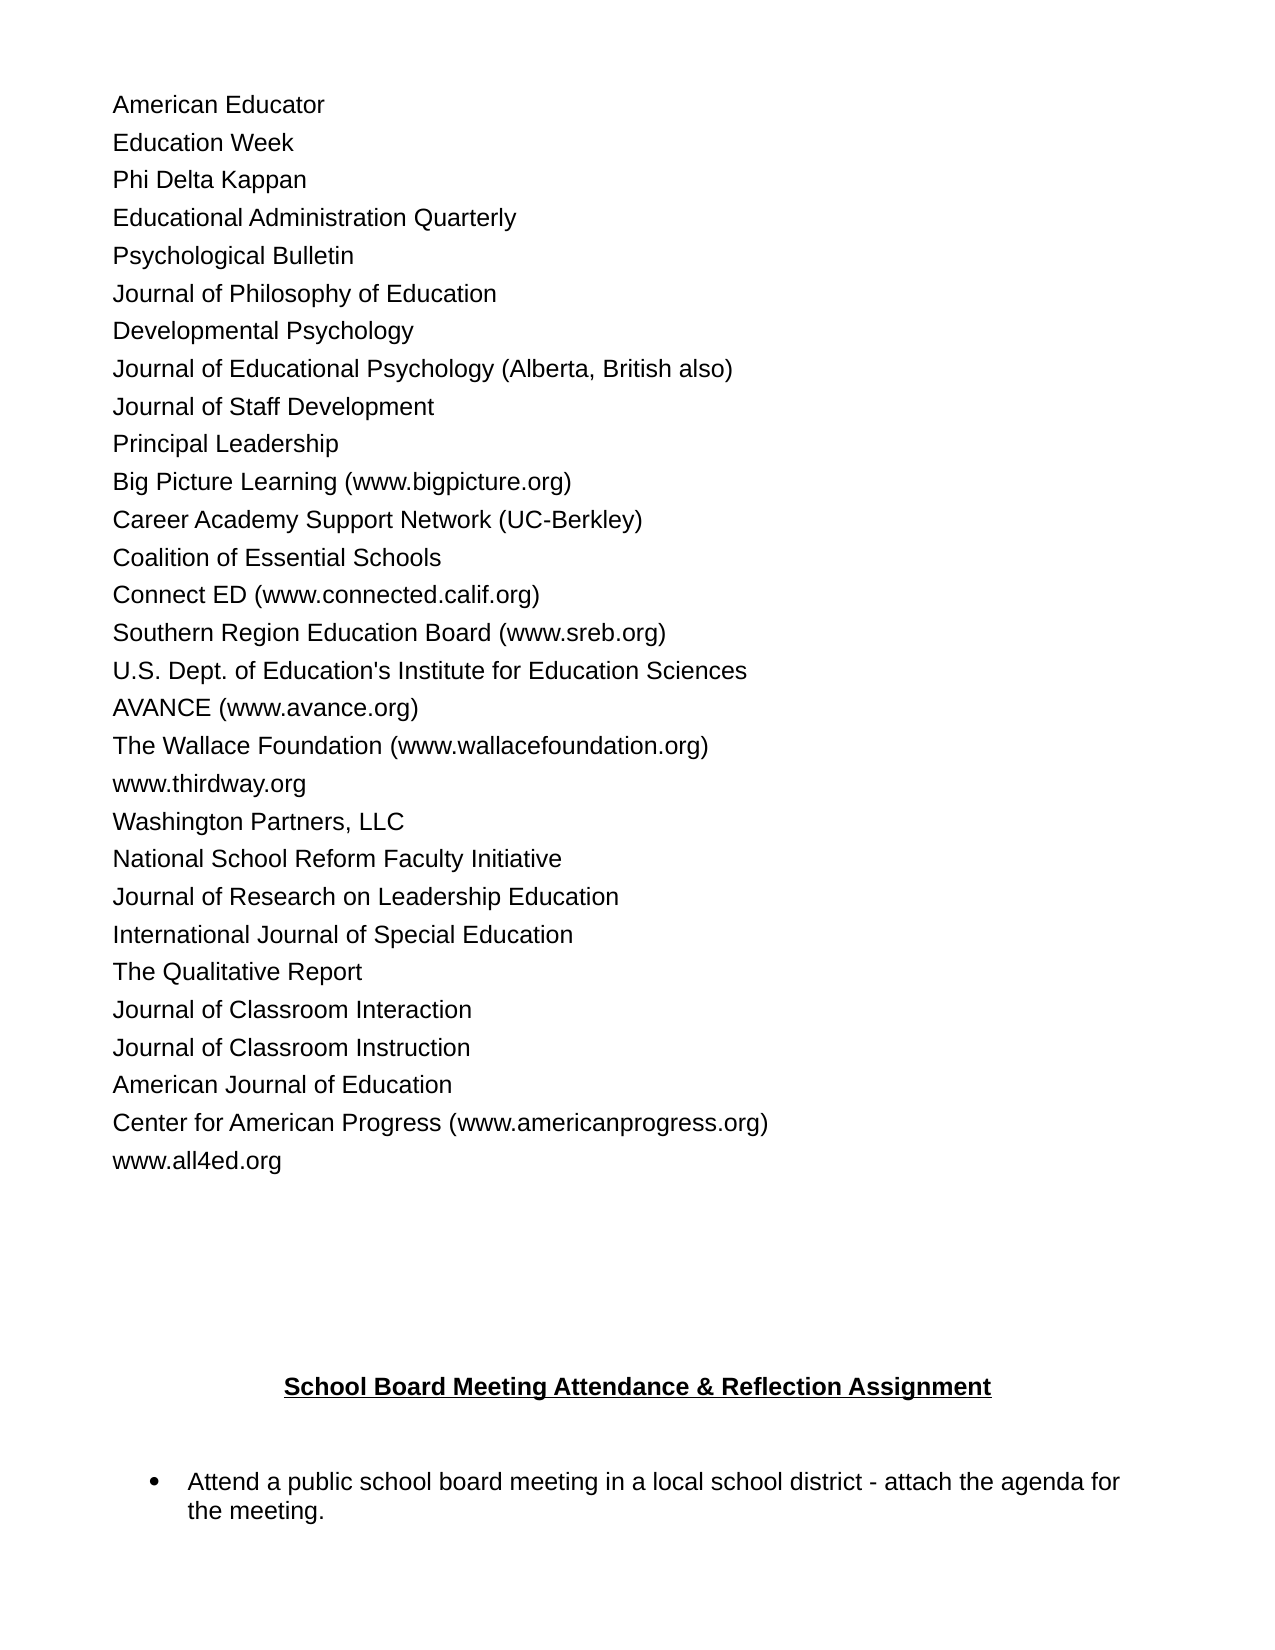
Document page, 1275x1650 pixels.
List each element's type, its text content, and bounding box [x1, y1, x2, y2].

text Connect ED (www.connected.calif.org) [112, 580, 1162, 609]
text Journal of Philosophy of Education [112, 278, 1162, 307]
text U.S. Dept. of Education's Institute for Education Sciences [112, 656, 1162, 684]
text www.all4ed.org [112, 1146, 1162, 1174]
text Psychological Bulletin [112, 241, 1162, 269]
list Attend a public school board meeting in a local school district - attach the agenda for the meeting. [150, 1467, 1162, 1525]
text Journal of Research on Leadership Education [112, 882, 1162, 911]
text Educational Administration Quarterly [112, 203, 1162, 232]
text Developmental Psychology [112, 316, 1162, 345]
text Center for American Progress (www.americanprogress.org) [112, 1108, 1162, 1137]
text Journal of Classroom Instruction [112, 1033, 1162, 1061]
text Washington Partners, LLC [112, 806, 1162, 835]
text The Qualitative Report [112, 957, 1162, 986]
text Big Picture Learning (www.bigpicture.org) [112, 467, 1162, 496]
text School Board Meeting Attendance & Reflection Assignment [112, 1372, 1162, 1401]
text AVANCE (www.avance.org) [112, 693, 1162, 722]
text Education Week [112, 128, 1162, 156]
text Coalition of Essential Schools [112, 542, 1162, 571]
text Southern Region Education Board (www.sreb.org) [112, 618, 1162, 647]
text Principal Leadership [112, 429, 1162, 458]
text Phi Delta Kappan [112, 165, 1162, 194]
text American Educator [112, 90, 1162, 119]
text Journal of Staff Development [112, 392, 1162, 420]
text International Journal of Special Education [112, 919, 1162, 948]
text The Wallace Foundation (www.wallacefoundation.org) [112, 731, 1162, 760]
text American Journal of Education [112, 1070, 1162, 1099]
text National School Reform Faculty Initiative [112, 844, 1162, 873]
text Journal of Educational Psychology (Alberta, British also) [112, 354, 1162, 383]
text Journal of Classroom Interaction [112, 995, 1162, 1024]
text Career Academy Support Network (UC-Berkley) [112, 505, 1162, 533]
text www.thirdway.org [112, 769, 1162, 797]
